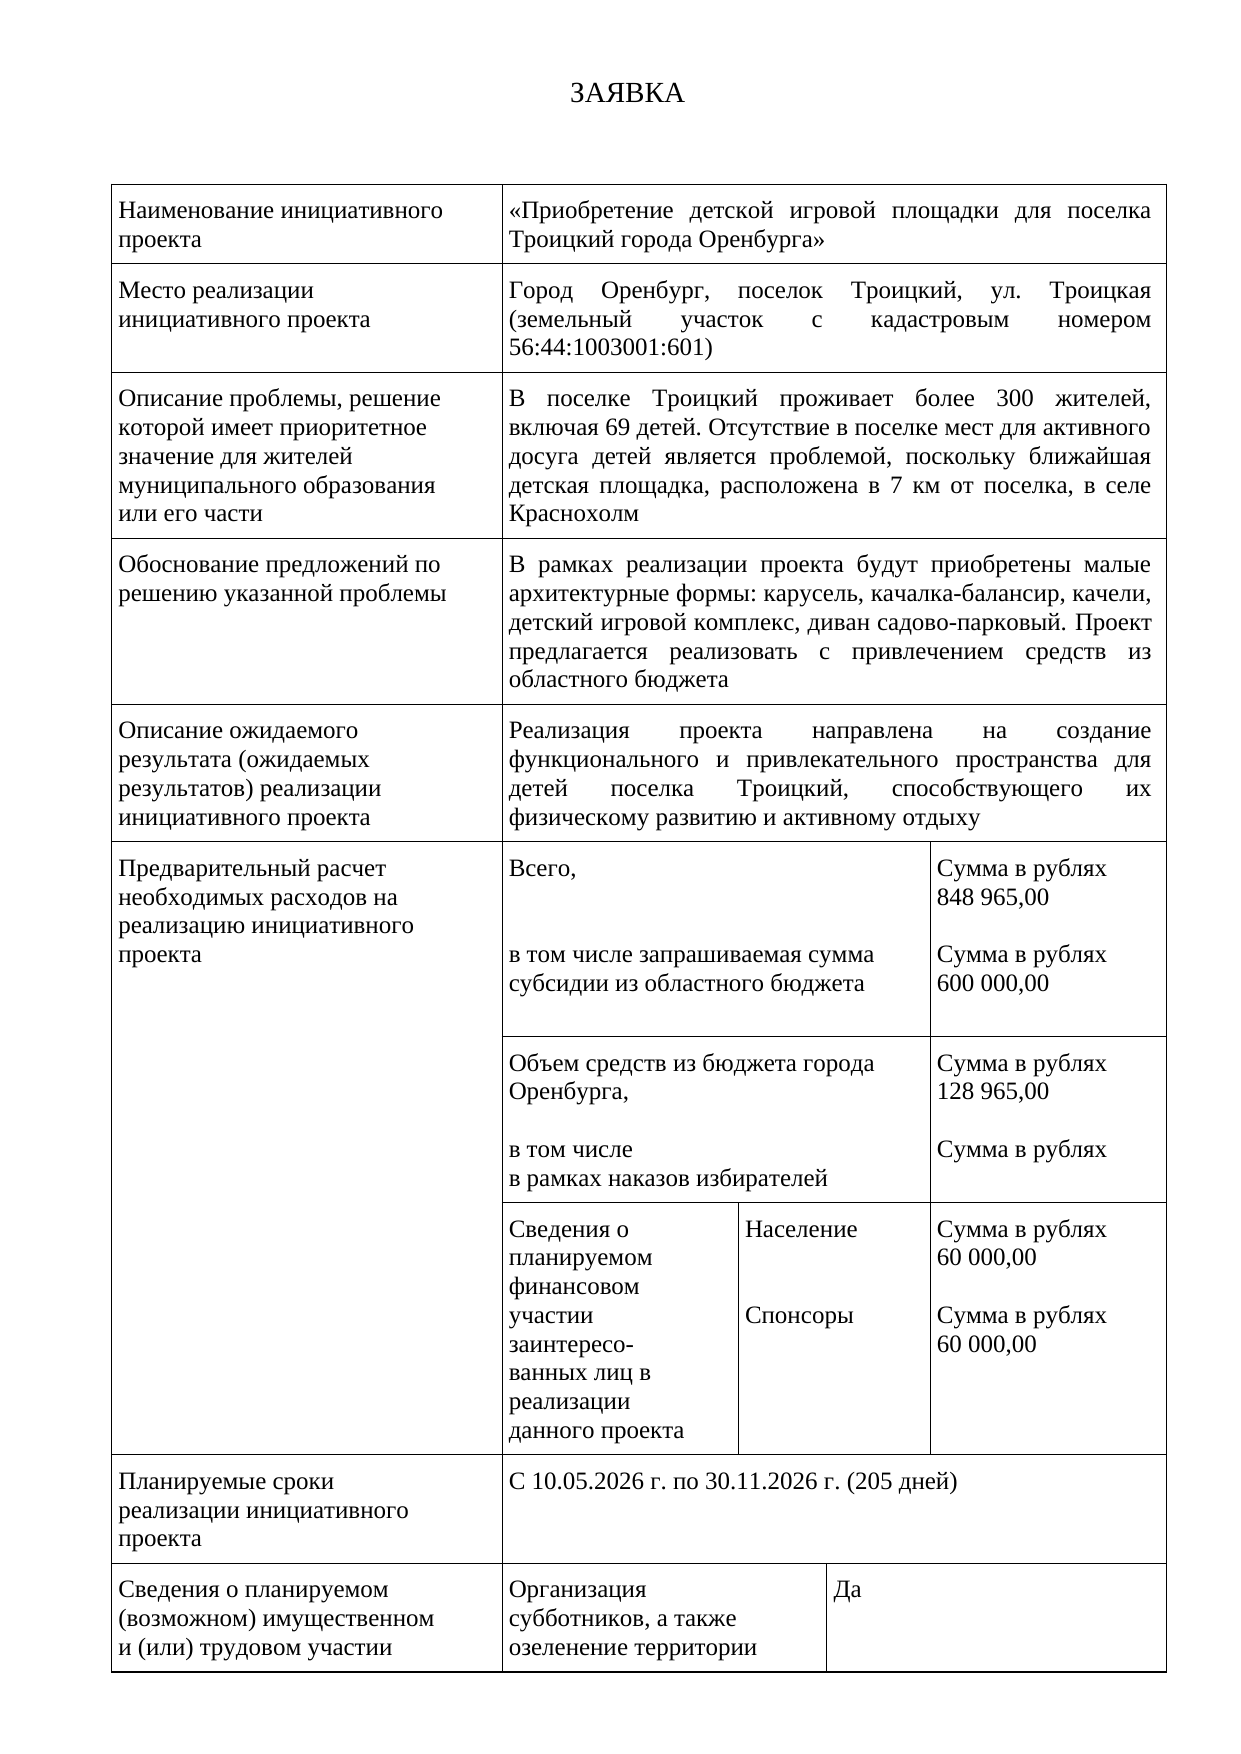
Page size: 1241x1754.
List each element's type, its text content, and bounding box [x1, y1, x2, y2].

table_cell Реализация проекта направлена на создание функционального и привлекательного пространства для детей поселка Троицкий, способствующего их физическому развитию и активному отдыху [503, 705, 1166, 841]
table_cell Предварительный расчет необходимых расходов на реализацию инициативного проекта [112, 842, 502, 1454]
table_cell Планируемые сроки реализации инициативного проекта [112, 1455, 502, 1563]
table_cell Население Спонсоры [739, 1203, 930, 1454]
table_cell Город Оренбург, поселок Троицкий, ул. Троицкая (земельный участок с кадастровым номером 56:44:1003001:601) [503, 264, 1166, 372]
table_cell Да [827, 1564, 1166, 1671]
table_cell Сумма в рублях 60 000,00 Сумма в рублях 60 000,00 [931, 1203, 1166, 1454]
table_cell В поселке Троицкий проживает более 300 жителей, включая 69 детей. Отсутствие в поселке мест для активного досуга детей является проблемой, поскольку ближайшая детская площадка, расположена в 7 км от поселка, в селе Краснохолм [503, 373, 1166, 538]
table_cell Сведения о планируемом финансовом участии заинтересо-ванных лиц в реализации данного проекта [503, 1203, 738, 1454]
table_header Наименование инициативного проекта [112, 185, 502, 263]
table_cell Место реализации инициативного проекта [112, 264, 502, 372]
table_cell Сумма в рублях 128 965,00 Сумма в рублях [931, 1037, 1166, 1202]
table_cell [112, 1564, 502, 1671]
table_cell С 10.05.2026 г. по 30.11.2026 г. (205 дней) [503, 1455, 1166, 1563]
table_cell В рамках реализации проекта будут приобретены малые архитектурные формы: карусель, качалка-балансир, качели, детский игровой комплекс, диван садово-парковый. Проект предлагается реализовать с привлечением средств из областного бюджета [503, 539, 1166, 704]
table_header «Приобретение детской игровой площадки для поселка Троицкий города Оренбурга» [503, 185, 1166, 263]
table_cell Описание ожидаемого результата (ожидаемых результатов) реализации инициативного проекта [112, 705, 502, 841]
table_cell Объем средств из бюджета города Оренбурга, в том числе в рамках наказов избирателей [503, 1037, 930, 1202]
table_cell Описание проблемы, решение которой имеет приоритетное значение для жителей муниципального образования или его части [112, 373, 502, 538]
table_cell Обоснование предложений по решению указанной проблемы [112, 539, 502, 704]
text ЗАЯВКА [118, 53, 1137, 108]
table_cell Сумма в рублях 848 965,00 Сумма в рублях 600 000,00 [931, 842, 1166, 1036]
table_cell Всего, в том числе запрашиваемая сумма субсидии из областного бюджета [503, 842, 930, 1036]
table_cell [503, 1564, 826, 1671]
